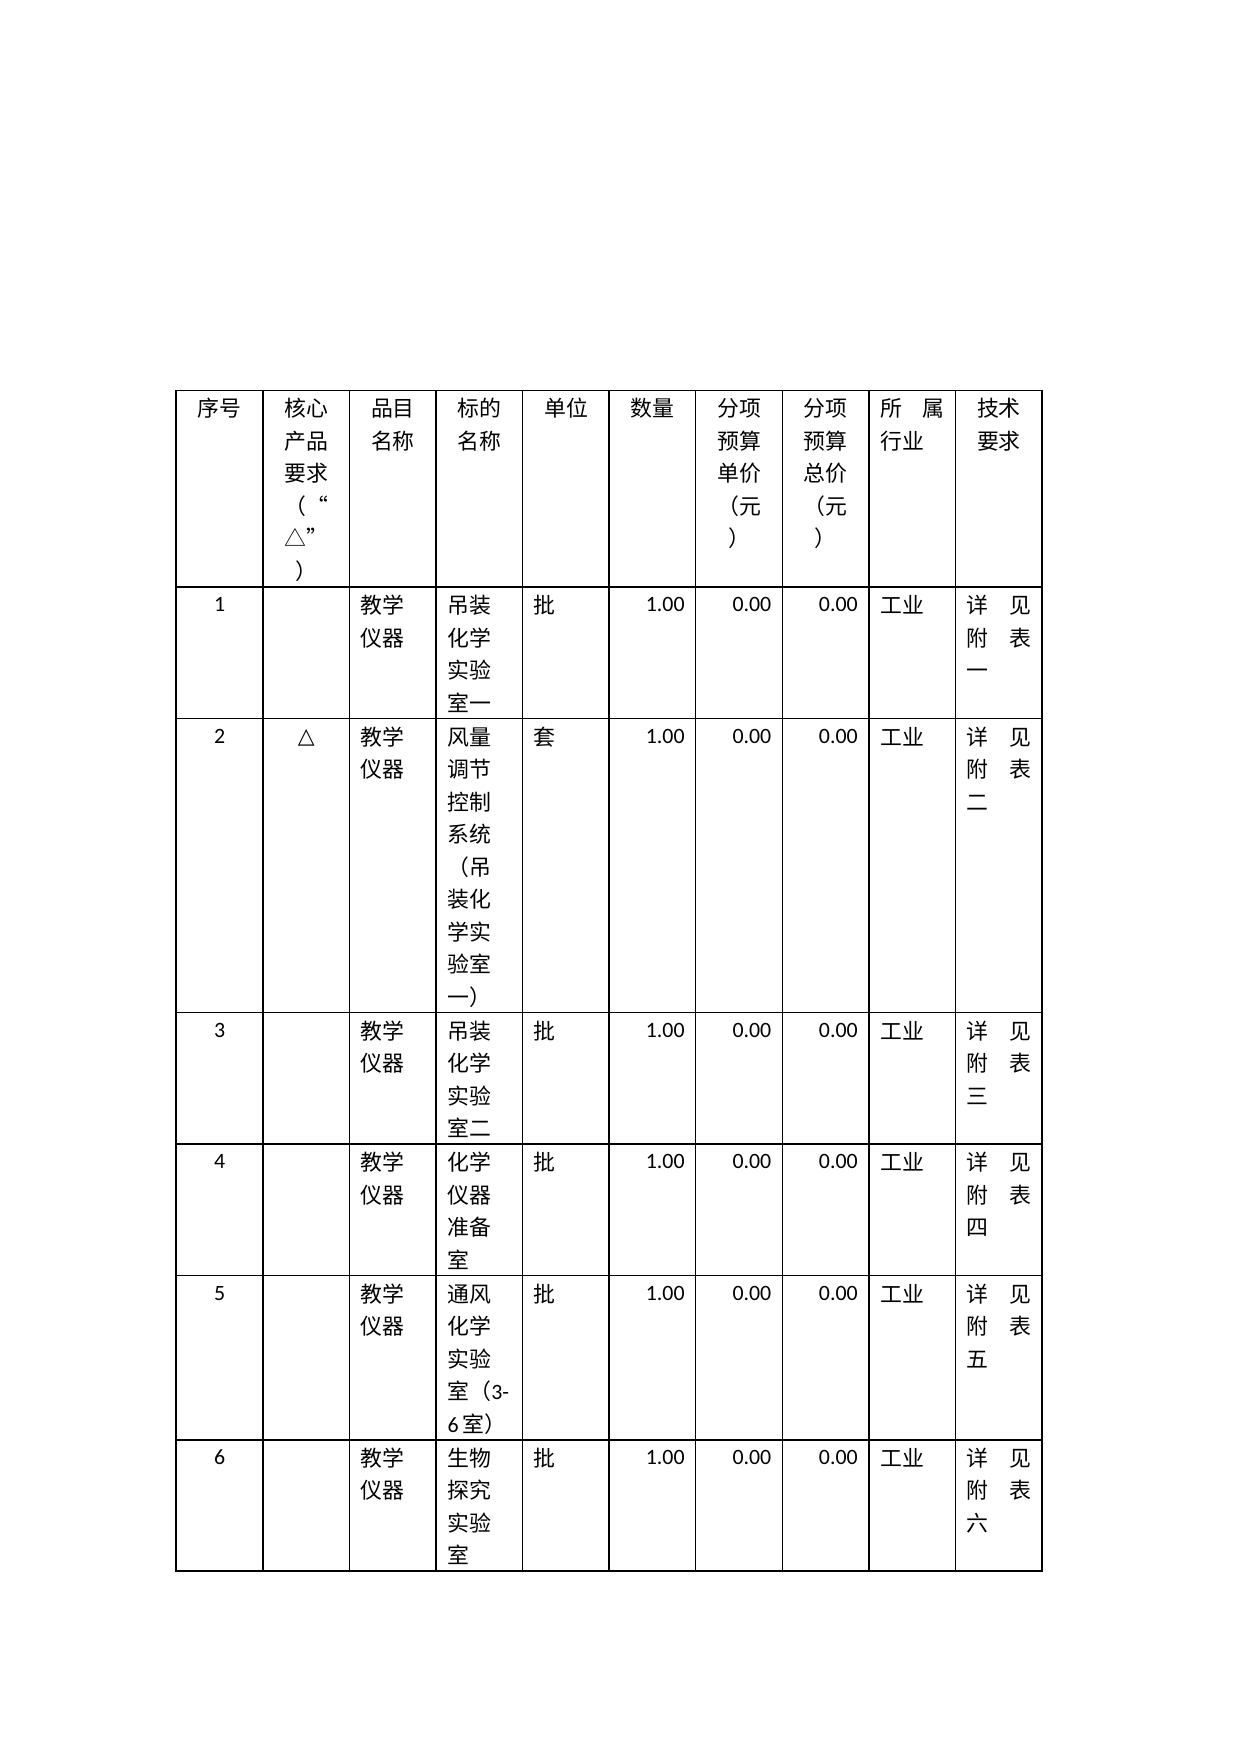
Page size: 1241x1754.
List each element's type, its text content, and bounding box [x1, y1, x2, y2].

table_cell 0.00 [696, 1276, 782, 1439]
table_cell [264, 588, 349, 718]
table_cell 教学仪器 [350, 1441, 435, 1570]
table_cell 吊装化学实验室二 [437, 1013, 522, 1143]
table_cell 详见附表二 [956, 719, 1041, 1012]
table_cell 教学仪器 [350, 1145, 435, 1275]
table_cell 1.00 [610, 1276, 695, 1439]
table_cell 0.00 [783, 1441, 868, 1570]
table_cell 工业 [870, 1145, 955, 1275]
table_cell 0.00 [696, 1145, 782, 1275]
table_cell 批 [523, 1145, 608, 1275]
table_cell 工业 [870, 719, 955, 1012]
table_cell 详见附表六 [956, 1441, 1041, 1570]
table_header 分项预算单价（元） [696, 391, 782, 586]
table_cell [264, 1013, 349, 1143]
table_header 数量 [610, 391, 695, 586]
table_cell 2 [177, 719, 262, 1012]
table_cell 6 [177, 1441, 262, 1570]
table_cell 1.00 [610, 588, 695, 718]
table_cell 3 [177, 1013, 262, 1143]
table_cell 通风化学实验室（3-6室） [437, 1276, 522, 1439]
table_header 序号 [177, 391, 262, 586]
table_cell 批 [523, 1276, 608, 1439]
table_cell [264, 1276, 349, 1439]
table_cell 1.00 [610, 719, 695, 1012]
table_cell 风量调节控制系统（吊装化学实验室一） [437, 719, 522, 1012]
table_cell 0.00 [783, 1145, 868, 1275]
table_cell 0.00 [783, 588, 868, 718]
table_cell 工业 [870, 588, 955, 718]
table_cell 化学仪器准备室 [437, 1145, 522, 1275]
table_cell 0.00 [696, 588, 782, 718]
table_cell [264, 1441, 349, 1570]
table_cell 1 [177, 588, 262, 718]
table_header 核心产品要求（“△”） [264, 391, 349, 586]
table_cell 批 [523, 1013, 608, 1143]
table_cell 1.00 [610, 1441, 695, 1570]
table_cell 0.00 [696, 719, 782, 1012]
table_cell 0.00 [696, 1441, 782, 1570]
table_cell 1.00 [610, 1145, 695, 1275]
table_cell 批 [523, 588, 608, 718]
table_cell 批 [523, 1441, 608, 1570]
table_cell 教学仪器 [350, 588, 435, 718]
table_cell 吊装化学实验室一 [437, 588, 522, 718]
table_cell 工业 [870, 1276, 955, 1439]
table_cell 详见附表一 [956, 588, 1041, 718]
table_cell 0.00 [696, 1013, 782, 1143]
table_cell 教学仪器 [350, 1276, 435, 1439]
table_cell [264, 1145, 349, 1275]
table_cell 0.00 [783, 1276, 868, 1439]
table_cell 详见附表四 [956, 1145, 1041, 1275]
table_cell 详见附表三 [956, 1013, 1041, 1143]
table_cell 教学仪器 [350, 719, 435, 1012]
table_header 技术要求 [956, 391, 1041, 586]
table_header 所属行业 [870, 391, 955, 586]
table_cell 生物探究实验室 [437, 1441, 522, 1570]
table_header 分项预算总价（元） [783, 391, 868, 586]
table_header 品目名称 [350, 391, 435, 586]
table_header 单位 [523, 391, 608, 586]
table_cell 工业 [870, 1013, 955, 1143]
table_cell 4 [177, 1145, 262, 1275]
table_cell 教学仪器 [350, 1013, 435, 1143]
table_cell 套 [523, 719, 608, 1012]
table_cell 0.00 [783, 1013, 868, 1143]
table_cell 5 [177, 1276, 262, 1439]
table_cell 工业 [870, 1441, 955, 1570]
table_cell 0.00 [783, 719, 868, 1012]
table_cell 1.00 [610, 1013, 695, 1143]
table_cell △ [264, 719, 349, 1012]
table_header 标的名称 [437, 391, 522, 586]
table_cell 详见附表五 [956, 1276, 1041, 1439]
